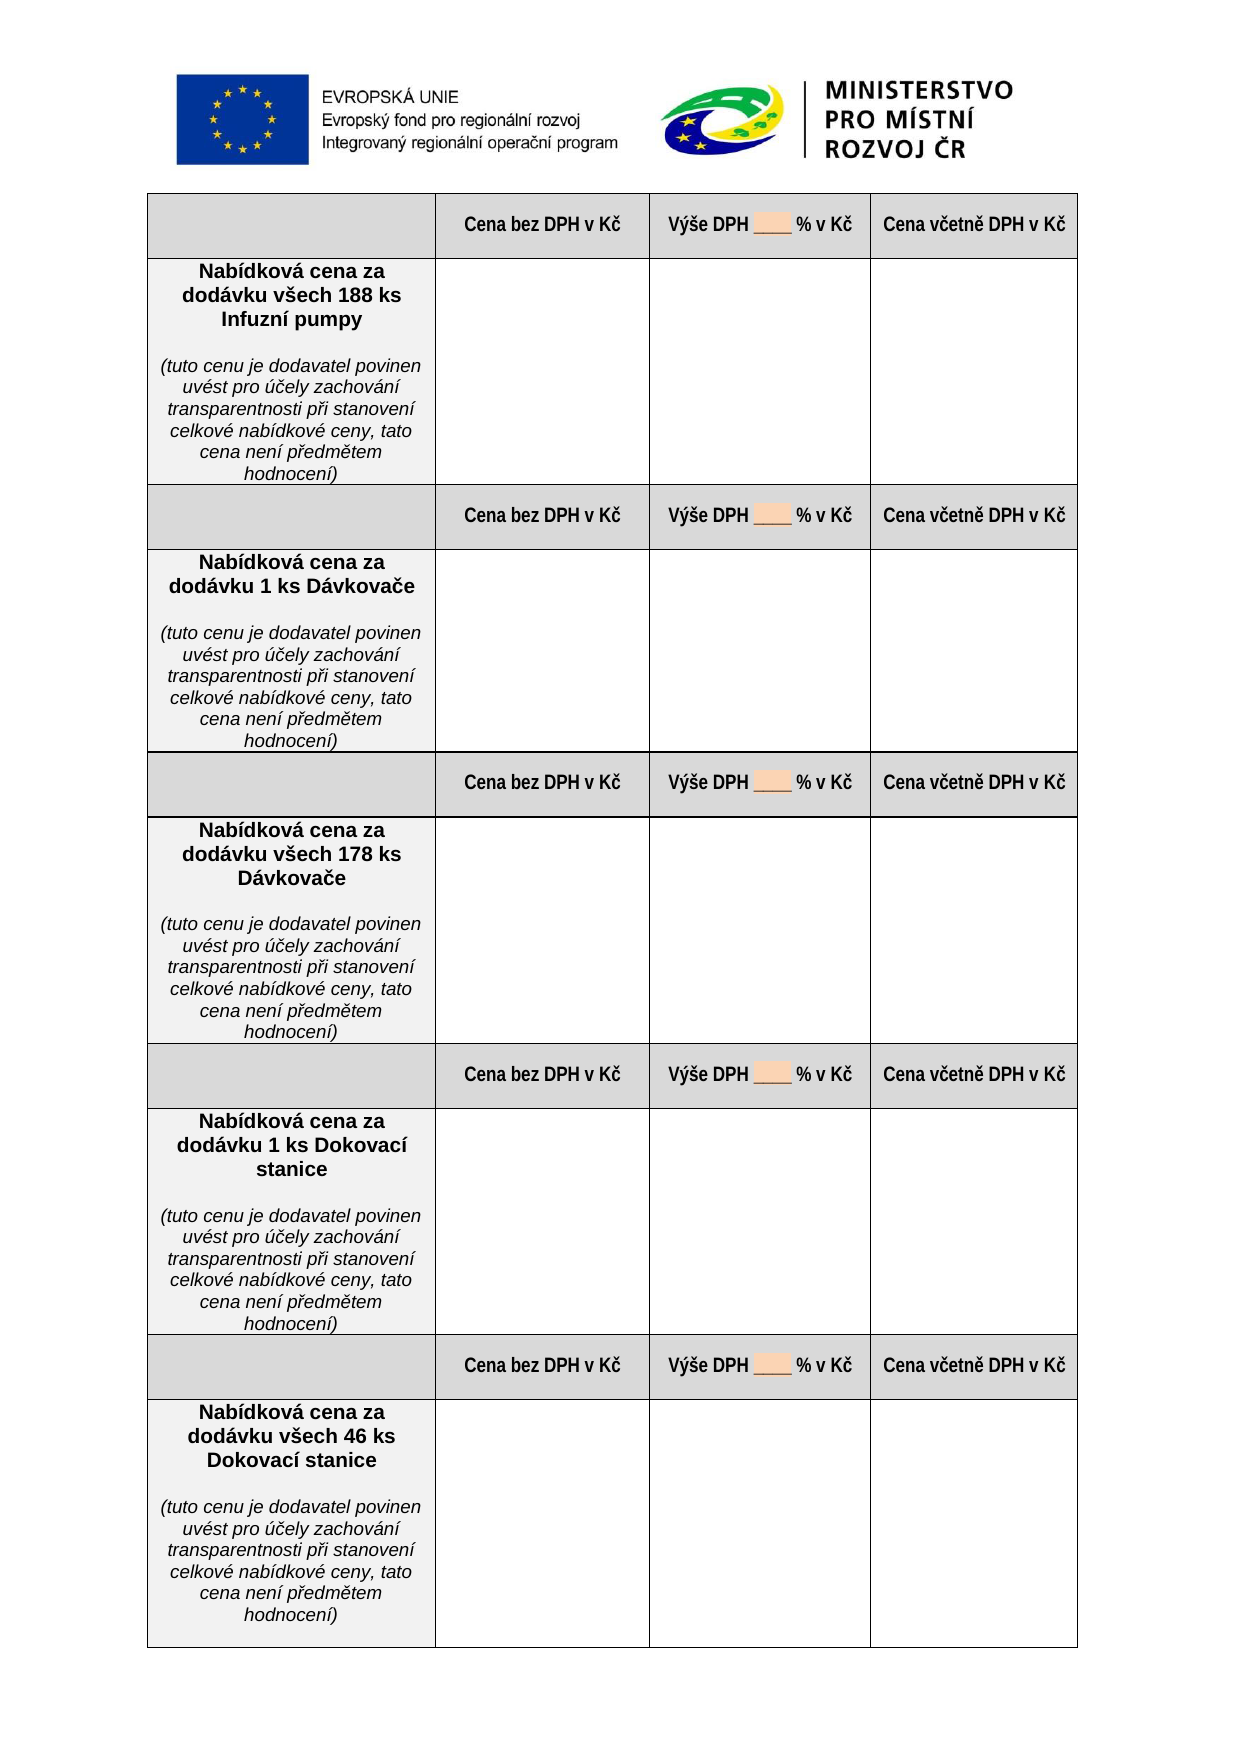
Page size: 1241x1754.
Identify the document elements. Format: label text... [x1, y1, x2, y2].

table_cell Výše DPH ____ % v Kč [650, 485, 870, 549]
table_cell [148, 194, 435, 258]
table_cell [871, 1109, 1077, 1334]
table_cell Cena bez DPH v Kč [436, 194, 649, 258]
table_cell [650, 818, 870, 1043]
table_cell [650, 259, 870, 484]
table_cell Nabídková cena za dodávku všech 46 ks Dokovací stanice (tuto cenu je dodavatel povinen uvést pro účely zachování transparentnosti při stanovení celkové nabídkové ceny, tato cena není předmětem hodnocení) [148, 1400, 435, 1647]
table_cell Nabídková cena za dodávku všech 178 ks Dávkovače (tuto cenu je dodavatel povinen uvést pro účely zachování transparentnosti při stanovení celkové nabídkové ceny, tato cena není předmětem hodnocení) [148, 818, 435, 1043]
table_cell [650, 1109, 870, 1334]
table_cell [436, 259, 649, 484]
table_cell Nabídková cena za dodávku 1 ks Dávkovače (tuto cenu je dodavatel povinen uvést pro účely zachování transparentnosti při stanovení celkové nabídkové ceny, tato cena není předmětem hodnocení) [148, 550, 435, 751]
table_cell Cena včetně DPH v Kč [871, 1044, 1077, 1108]
table_cell Cena bez DPH v Kč [436, 1335, 649, 1399]
table_cell Cena včetně DPH v Kč [871, 1335, 1077, 1399]
table_cell Cena bez DPH v Kč [436, 1044, 649, 1108]
table_cell Výše DPH ____ % v Kč [650, 194, 870, 258]
table_cell Výše DPH ____ % v Kč [650, 753, 870, 816]
table_cell [148, 485, 435, 549]
table_cell [871, 1400, 1077, 1647]
table_cell Cena bez DPH v Kč [436, 485, 649, 549]
table_cell [436, 550, 649, 751]
table_cell [436, 1109, 649, 1334]
table_cell [650, 1400, 870, 1647]
table_cell Nabídková cena za dodávku všech 188 ks Infuzní pumpy (tuto cenu je dodavatel povinen uvést pro účely zachování transparentnosti při stanovení celkové nabídkové ceny, tato cena není předmětem hodnocení) [148, 259, 435, 484]
table_cell [148, 1335, 435, 1399]
table_cell Výše DPH ____ % v Kč [650, 1044, 870, 1108]
table_cell Cena včetně DPH v Kč [871, 194, 1077, 258]
table_cell [871, 259, 1077, 484]
table_cell [871, 550, 1077, 751]
table_cell [650, 550, 870, 751]
table_cell Cena bez DPH v Kč [436, 753, 649, 816]
table_cell [148, 753, 435, 816]
table_cell Cena včetně DPH v Kč [871, 753, 1077, 816]
table_cell Nabídková cena za dodávku 1 ks Dokovací stanice (tuto cenu je dodavatel povinen uvést pro účely zachování transparentnosti při stanovení celkové nabídkové ceny, tato cena není předmětem hodnocení) [148, 1109, 435, 1334]
table_cell Výše DPH ____ % v Kč [650, 1335, 870, 1399]
table_cell [148, 1044, 435, 1108]
table_cell [871, 818, 1077, 1043]
table_cell [436, 818, 649, 1043]
table_cell Cena včetně DPH v Kč [871, 485, 1077, 549]
table_cell [436, 1400, 649, 1647]
